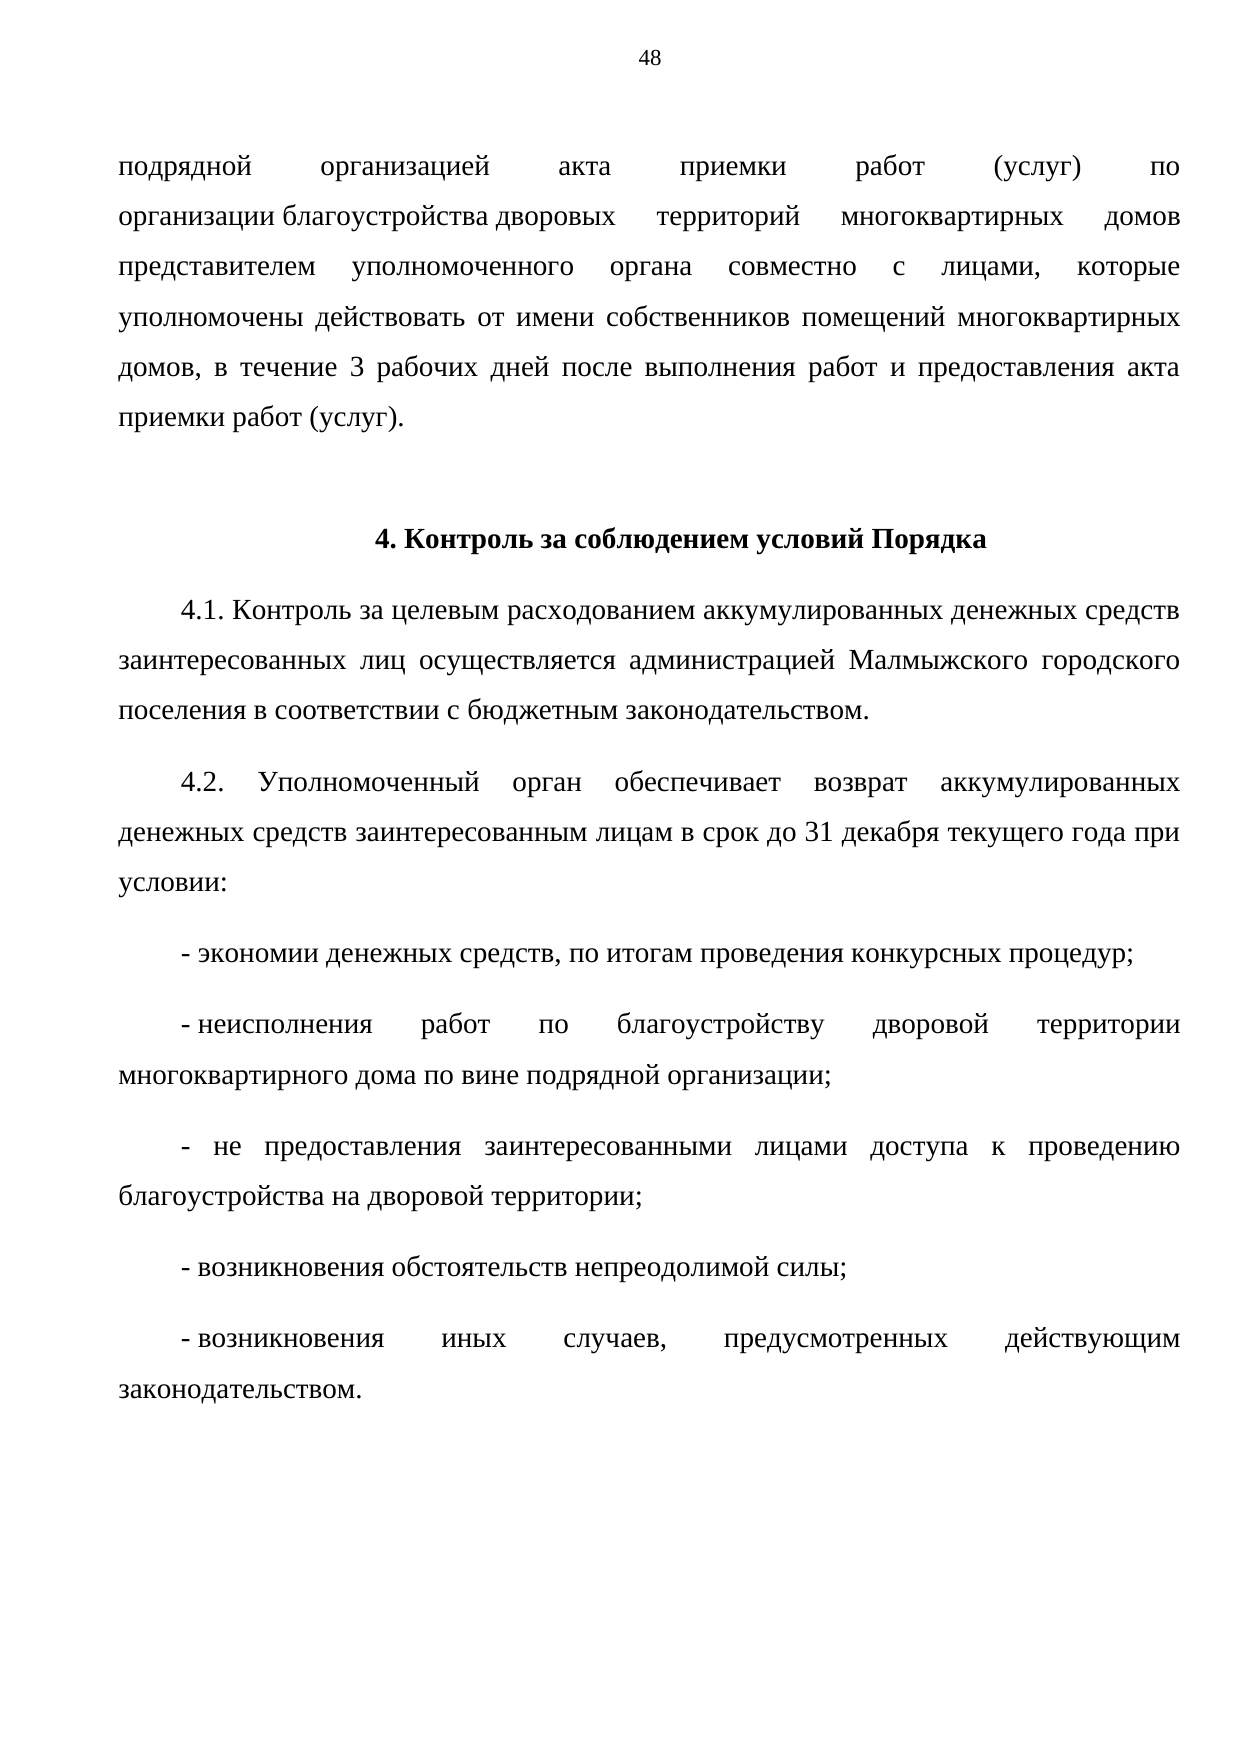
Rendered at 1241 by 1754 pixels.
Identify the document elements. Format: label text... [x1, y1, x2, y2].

text 4.2. Уполномоченный орган обеспечивает возврат аккумулированных денежных средств заинтересованным лицам в срок до 31 декабря текущего года при условии: [118, 764, 1181, 898]
text - экономии денежных средств, по итогам проведения конкурсных процедур; [118, 935, 1181, 969]
text - не предоставления заинтересованными лицами доступа к проведению благоустройства на дворовой территории; [118, 1128, 1181, 1212]
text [118, 148, 1181, 433]
text - неисполнения работ по благоустройству дворовой территории многоквартирного дома по вине подрядной организации; [118, 1007, 1181, 1090]
text 4. Контроль за соблюдением условий Порядка [118, 521, 1181, 554]
text - возникновения обстоятельств непреодолимой силы; [118, 1249, 1181, 1283]
text 4.1. Контроль за целевым расходованием аккумулированных денежных средств заинтересованных лиц осуществляется администрацией Малмыжского городского поселения в соответствии с бюджетным законодательством. [118, 592, 1181, 726]
text - возникновения иных случаев, предусмотренных действующим законодательством. [118, 1321, 1181, 1404]
